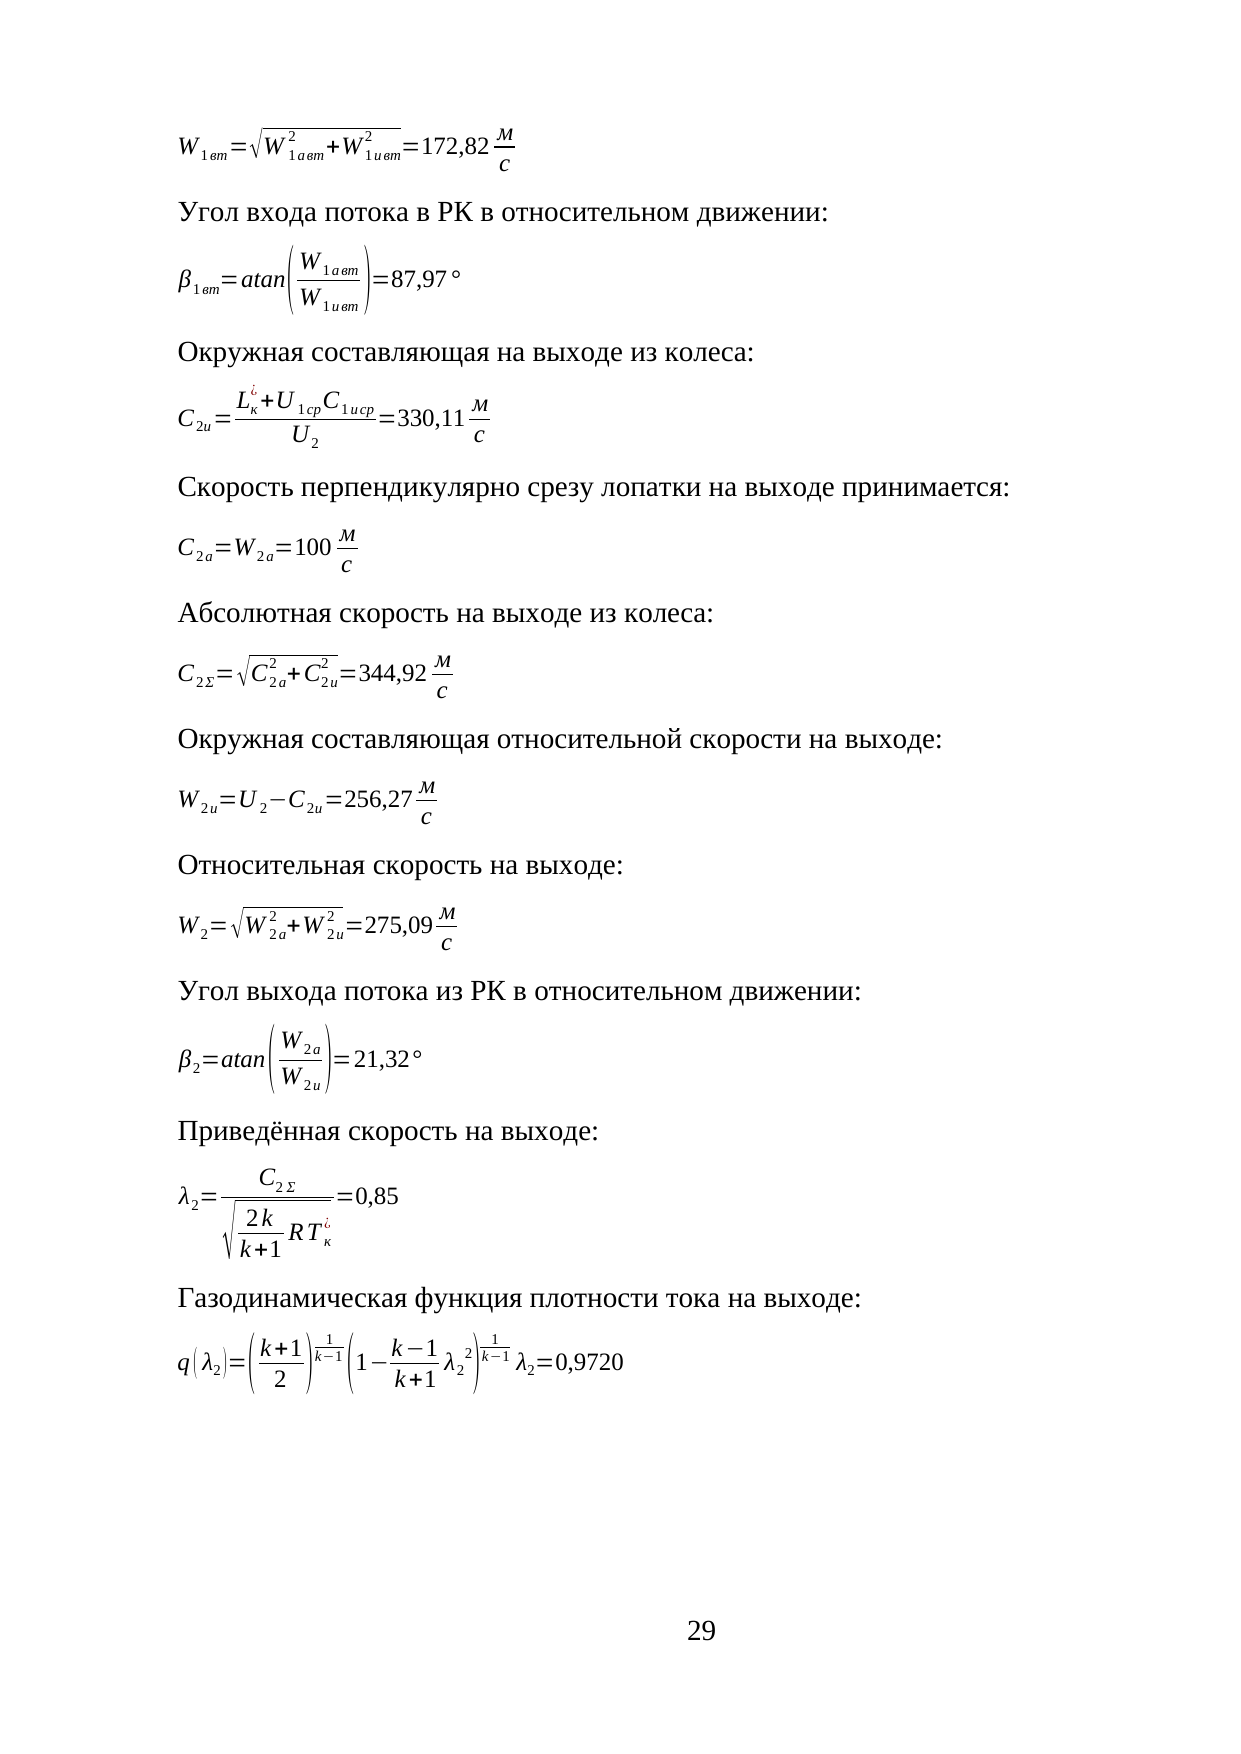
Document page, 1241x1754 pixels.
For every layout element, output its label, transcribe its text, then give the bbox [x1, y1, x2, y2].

text Окружная составляющая относительной скорости на выходе: [177, 721, 1152, 754]
text Угол входа потока в РК в относительном движении: [177, 194, 1152, 227]
text Скорость перпендикулярно срезу лопатки на выходе принимается: [177, 469, 1152, 502]
text Абсолютная скорость на выходе из колеса: [177, 595, 1152, 628]
text Окружная составляющая на выходе из колеса: [177, 334, 1152, 368]
text Газодинамическая функция плотности тока на выходе: [177, 1280, 1152, 1313]
text Угол выхода потока из РК в относительном движении: [177, 973, 1152, 1007]
text Приведённая скорость на выходе: [177, 1113, 1152, 1147]
text Относительная скорость на выходе: [177, 847, 1152, 881]
